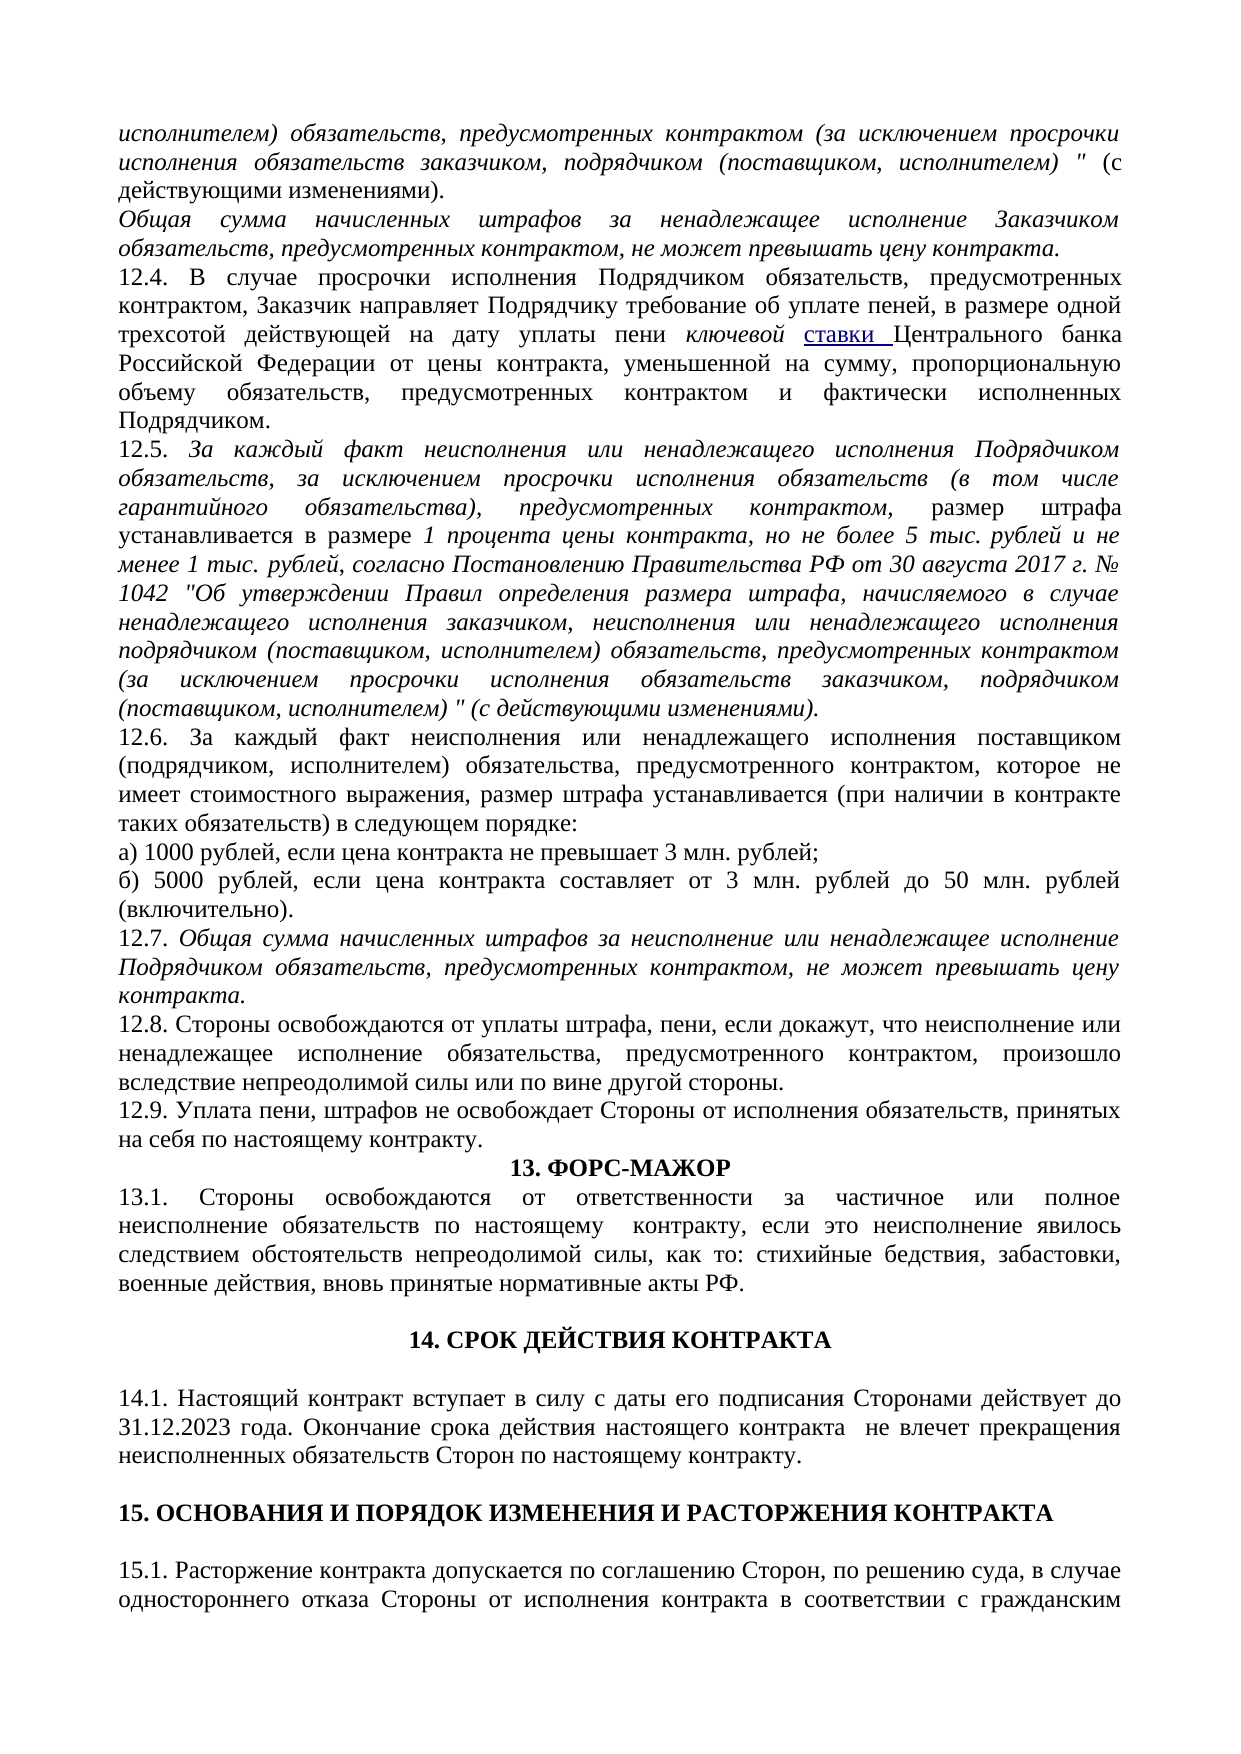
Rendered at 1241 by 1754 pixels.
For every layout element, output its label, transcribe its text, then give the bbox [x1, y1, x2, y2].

text 12.6. За каждый факт неисполнения или ненадлежащего исполнения поставщиком (подрядчиком, исполнителем) обязательства, предусмотренного контрактом, которое не имеет стоимостного выражения, размер штрафа устанавливается (при наличии в контракте таких обязательств) в следующем порядке: [118, 722, 1122, 837]
text 14.1. Настоящий контракт вступает в силу с даты его подписания Сторонами действует до 31.12.2023 года. Окончание срока действия настоящего контракта не влечет прекращения неисполненных обязательств Сторон по настоящему контракту. [118, 1383, 1122, 1469]
text 15. ОСНОВАНИЯ И ПОРЯДОК ИЗМЕНЕНИЯ И РАСТОРЖЕНИЯ КОНТРАКТА [118, 1498, 1122, 1527]
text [118, 1556, 1122, 1613]
text 13.1. Стороны освобождаются от ответственности за частичное или полное неисполнение обязательств по настоящему контракту, если это неисполнение явилось следствием обстоятельств непреодолимой силы, как то: стихийные бедствия, забастовки, военные действия, вновь принятые нормативные акты РФ. [118, 1182, 1122, 1297]
text а) 1000 рублей, если цена контракта не превышает 3 млн. рублей; [118, 837, 1122, 866]
text 14. СРОК ДЕЙСТВИЯ КОНТРАКТА [118, 1326, 1122, 1354]
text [118, 118, 1122, 204]
text 13. ФОРС-МАЖОР [118, 1153, 1122, 1182]
text 12.4. В случае просрочки исполнения Подрядчиком обязательств, предусмотренных контрактом, Заказчик направляет Подрядчику требование об уплате пеней, в размере одной трехсотой действующей на дату уплаты пени ключевой ставки Центрального банка Российской Федерации от цены контракта, уменьшенной на сумму, пропорциональную объему обязательств, предусмотренных контрактом и фактически исполненных Подрядчиком. [118, 262, 1122, 434]
text 12.9. Уплата пени, штрафов не освобождает Стороны от исполнения обязательств, принятых на себя по настоящему контракту. [118, 1096, 1122, 1153]
text 12.7. Общая сумма начисленных штрафов за неисполнение или ненадлежащее исполнение Подрядчиком обязательств, предусмотренных контрактом, не может превышать цену контракта. [118, 923, 1122, 1009]
text 12.5. За каждый факт неисполнения или ненадлежащего исполнения Подрядчиком обязательств, за исключением просрочки исполнения обязательств (в том числе гарантийного обязательства), предусмотренных контрактом, размер штрафа устанавливается в размере 1 процента цены контракта, но не более 5 тыс. рублей и не менее 1 тыс. рублей, согласно Постановлению Правительства РФ от 30 августа 2017 г. № 1042 "Об утверждении Правил определения размера штрафа, начисляемого в случае ненадлежащего исполнения заказчиком, неисполнения или ненадлежащего исполнения подрядчиком (поставщиком, исполнителем) обязательств, предусмотренных контрактом (за исключением просрочки исполнения обязательств заказчиком, подрядчиком (поставщиком, исполнителем) " (с действующими изменениями). [118, 434, 1122, 722]
text б) 5000 рублей, если цена контракта составляет от 3 млн. рублей до 50 млн. рублей (включительно). [118, 866, 1122, 923]
text Общая сумма начисленных штрафов за ненадлежащее исполнение Заказчиком обязательств, предусмотренных контрактом, не может превышать цену контракта. [118, 204, 1122, 262]
text 12.8. Стороны освобождаются от уплаты штрафа, пени, если докажут, что неисполнение или ненадлежащее исполнение обязательства, предусмотренного контрактом, произошло вследствие непреодолимой силы или по вине другой стороны. [118, 1009, 1122, 1096]
